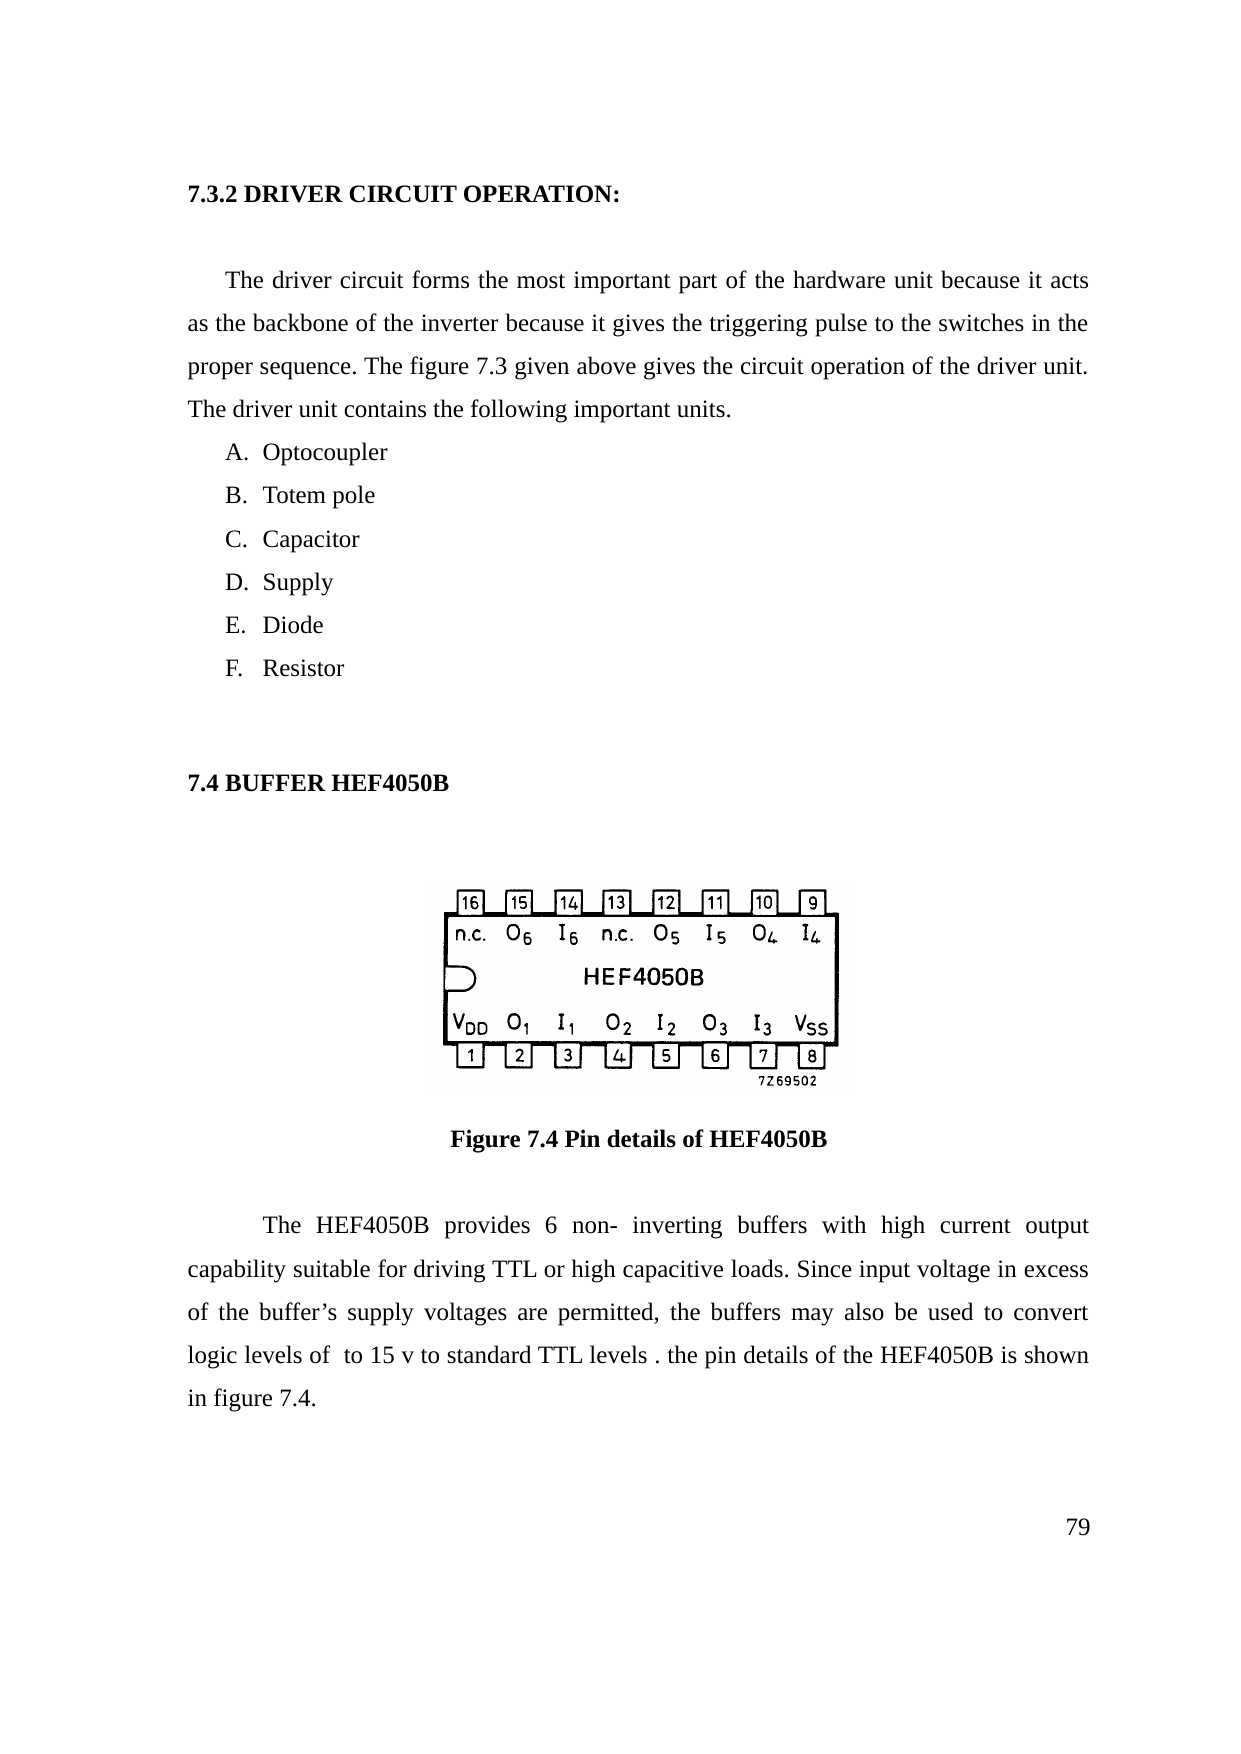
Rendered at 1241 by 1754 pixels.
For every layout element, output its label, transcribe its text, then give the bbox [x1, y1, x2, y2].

text 7.4 BUFFER HEF4050B [187, 768, 1090, 797]
text 7.3.2 driver circuit operation: [187, 179, 1090, 207]
list Optocoupler [225, 437, 1090, 466]
list Capacitor [225, 524, 1090, 552]
list Totem pole [225, 481, 1090, 509]
text Figure 7.4 Pin details of HEF4050B [187, 1124, 1090, 1153]
text 79 [187, 1512, 1090, 1541]
list Resistor [225, 653, 1090, 682]
list Diode [225, 610, 1090, 639]
text The driver circuit forms the most important part of the hardware unit because it acts as the backbone of the inverter because it gives the triggering pulse to the switches in the proper sequence. The figure 7.3 given above gives the circuit operation of the driver unit. The driver unit contains the following important units. [187, 265, 1090, 423]
list Supply [225, 567, 1090, 596]
text The HEF4050B provides 6 non- inverting buffers with high current output capability suitable for driving TTL or high capacitive loads. Since input voltage in excess of the buffer’s supply voltages are permitted, the buffers may also be used to convert logic levels of to 15 v to standard TTL levels . the pin details of the HEF4050B is shown in figure 7.4. [187, 1211, 1090, 1412]
